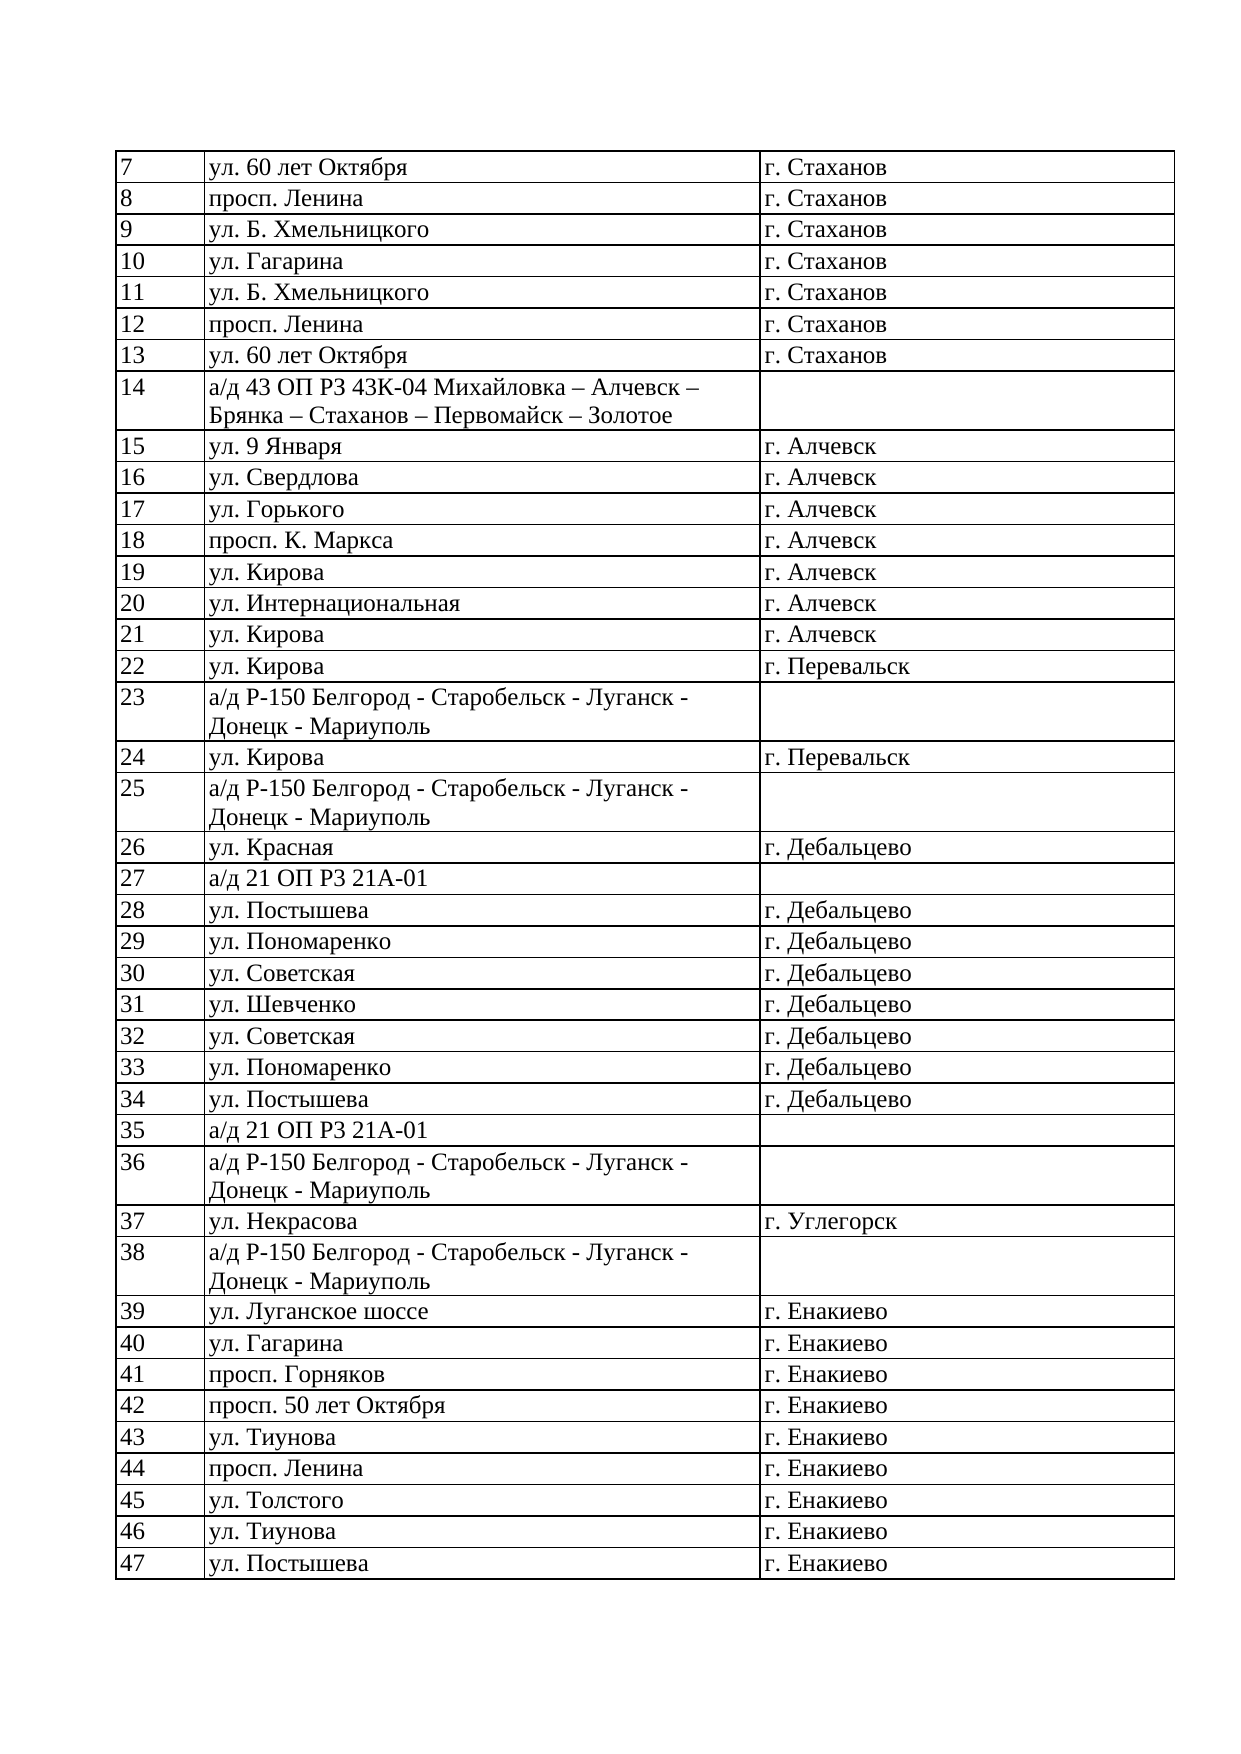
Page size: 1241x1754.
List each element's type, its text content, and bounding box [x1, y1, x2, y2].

table_cell 37 [117, 1206, 204, 1236]
table_cell ул. Пономаренко [205, 1052, 759, 1082]
table_cell 38 [117, 1237, 204, 1295]
table_cell 34 [117, 1084, 204, 1114]
table_cell г. Алчевск [761, 557, 1174, 587]
table_cell 41 [117, 1359, 204, 1389]
table_cell г. Стаханов [761, 340, 1174, 370]
table_cell ул. Луганское шоссе [205, 1296, 759, 1326]
table_cell [761, 683, 1174, 740]
table_cell 14 [117, 372, 204, 429]
table_cell г. Енакиево [761, 1296, 1174, 1326]
table_cell 36 [117, 1147, 204, 1204]
table_cell просп. Ленина [205, 1454, 759, 1483]
table_cell 31 [117, 990, 204, 1019]
table_cell 35 [117, 1115, 204, 1145]
table_cell [761, 773, 1174, 831]
table_cell 30 [117, 958, 204, 988]
table_cell ул. Б. Хмельницкого [205, 215, 759, 244]
table_cell [761, 864, 1174, 893]
table_cell 7 [117, 152, 204, 181]
table_cell ул. Кирова [205, 742, 759, 771]
table_cell ул. Тиунова [205, 1517, 759, 1546]
table_cell 42 [117, 1391, 204, 1421]
table_cell ул. Гагарина [205, 1328, 759, 1358]
table_cell г. Углегорск [761, 1206, 1174, 1236]
table_cell 45 [117, 1485, 204, 1515]
table_cell просп. Ленина [205, 309, 759, 339]
table_cell а/д Р-150 Белгород - Старобельск - Луганск - Донецк - Мариуполь [205, 683, 759, 740]
table_cell 28 [117, 895, 204, 925]
table_cell г. Алчевск [761, 494, 1174, 524]
table_cell ул. Б. Хмельницкого [205, 277, 759, 307]
table_cell г. Енакиево [761, 1548, 1174, 1578]
table_cell 44 [117, 1454, 204, 1483]
table_cell г. Енакиево [761, 1485, 1174, 1515]
table_cell 23 [117, 683, 204, 740]
table_cell ул. Гагарина [205, 246, 759, 276]
table_cell ул. Постышева [205, 1084, 759, 1114]
table_cell [761, 1147, 1174, 1204]
table_cell г. Енакиево [761, 1391, 1174, 1421]
table_cell г. Дебальцево [761, 927, 1174, 956]
table_cell ул. Кирова [205, 620, 759, 649]
table_cell просп. К. Маркса [205, 525, 759, 555]
table_cell 12 [117, 309, 204, 339]
table_cell 33 [117, 1052, 204, 1082]
table_cell просп. 50 лет Октября [205, 1391, 759, 1421]
table_cell г. Стаханов [761, 277, 1174, 307]
table_cell 9 [117, 215, 204, 244]
table_cell ул. Горького [205, 494, 759, 524]
table_cell 43 [117, 1422, 204, 1452]
table_cell ул. Советская [205, 958, 759, 988]
table_cell ул. 60 лет Октября [205, 340, 759, 370]
table_cell ул. Постышева [205, 895, 759, 925]
table_cell г. Дебальцево [761, 958, 1174, 988]
table_cell а/д Р-150 Белгород - Старобельск - Луганск - Донецк - Мариуполь [205, 773, 759, 831]
table_cell ул. Толстого [205, 1485, 759, 1515]
table_cell ул. Интернациональная [205, 588, 759, 618]
table_cell а/д 21 ОП Р3 21А-01 [205, 864, 759, 893]
table_cell 18 [117, 525, 204, 555]
table_cell 40 [117, 1328, 204, 1358]
table_cell ул. Тиунова [205, 1422, 759, 1452]
table_cell ул. Некрасова [205, 1206, 759, 1236]
table_cell г. Перевальск [761, 651, 1174, 681]
table_cell 27 [117, 864, 204, 893]
table_cell ул. 9 Января [205, 431, 759, 461]
table_cell ул. 60 лет Октября [205, 152, 759, 181]
table_cell 17 [117, 494, 204, 524]
table_cell г. Енакиево [761, 1517, 1174, 1546]
table_cell 26 [117, 832, 204, 862]
table_cell ул. Свердлова [205, 462, 759, 492]
table_cell а/д 43 ОП РЗ 43К-04 Михайловка – Алчевск – Брянка – Стаханов – Первомайск – Золотое [205, 372, 759, 429]
table_cell ул. Красная [205, 832, 759, 862]
table_cell г. Дебальцево [761, 895, 1174, 925]
table_cell 15 [117, 431, 204, 461]
table_cell ул. Советская [205, 1021, 759, 1051]
table_cell ул. Пономаренко [205, 927, 759, 956]
table_cell ул. Шевченко [205, 990, 759, 1019]
table_cell 20 [117, 588, 204, 618]
table_cell а/д Р-150 Белгород - Старобельск - Луганск - Донецк - Мариуполь [205, 1147, 759, 1204]
table_cell г. Дебальцево [761, 990, 1174, 1019]
table_cell г. Алчевск [761, 462, 1174, 492]
table_cell 8 [117, 183, 204, 213]
table_cell г. Енакиево [761, 1454, 1174, 1483]
table_cell а/д 21 ОП Р3 21А-01 [205, 1115, 759, 1145]
table_cell г. Стаханов [761, 246, 1174, 276]
table_cell г. Алчевск [761, 620, 1174, 649]
table_cell г. Стаханов [761, 215, 1174, 244]
table_cell г. Стаханов [761, 183, 1174, 213]
table_cell г. Енакиево [761, 1422, 1174, 1452]
table_cell просп. Горняков [205, 1359, 759, 1389]
table_cell г. Алчевск [761, 525, 1174, 555]
table_cell г. Алчевск [761, 431, 1174, 461]
table_cell г. Енакиево [761, 1328, 1174, 1358]
table_cell 19 [117, 557, 204, 587]
table_cell г. Енакиево [761, 1359, 1174, 1389]
table_cell 47 [117, 1548, 204, 1578]
table_cell 11 [117, 277, 204, 307]
table_cell г. Дебальцево [761, 1021, 1174, 1051]
table_cell 29 [117, 927, 204, 956]
table_cell г. Алчевск [761, 588, 1174, 618]
table_cell ул. Постышева [205, 1548, 759, 1578]
table_cell а/д Р-150 Белгород - Старобельск - Луганск - Донецк - Мариуполь [205, 1237, 759, 1295]
table_cell [761, 372, 1174, 429]
table_cell ул. Кирова [205, 557, 759, 587]
table_cell 24 [117, 742, 204, 771]
table_cell 16 [117, 462, 204, 492]
table_cell 10 [117, 246, 204, 276]
table_cell 32 [117, 1021, 204, 1051]
table_cell г. Дебальцево [761, 832, 1174, 862]
table_cell [761, 1237, 1174, 1295]
table_cell г. Дебальцево [761, 1052, 1174, 1082]
table_cell [761, 1115, 1174, 1145]
table_cell 21 [117, 620, 204, 649]
table_cell 39 [117, 1296, 204, 1326]
table_cell г. Перевальск [761, 742, 1174, 771]
table_cell 22 [117, 651, 204, 681]
table_cell ул. Кирова [205, 651, 759, 681]
table_cell г. Стаханов [761, 309, 1174, 339]
table_cell г. Дебальцево [761, 1084, 1174, 1114]
table_cell 46 [117, 1517, 204, 1546]
table_cell г. Стаханов [761, 152, 1174, 181]
table_cell 25 [117, 773, 204, 831]
table_cell просп. Ленина [205, 183, 759, 213]
table_cell 13 [117, 340, 204, 370]
